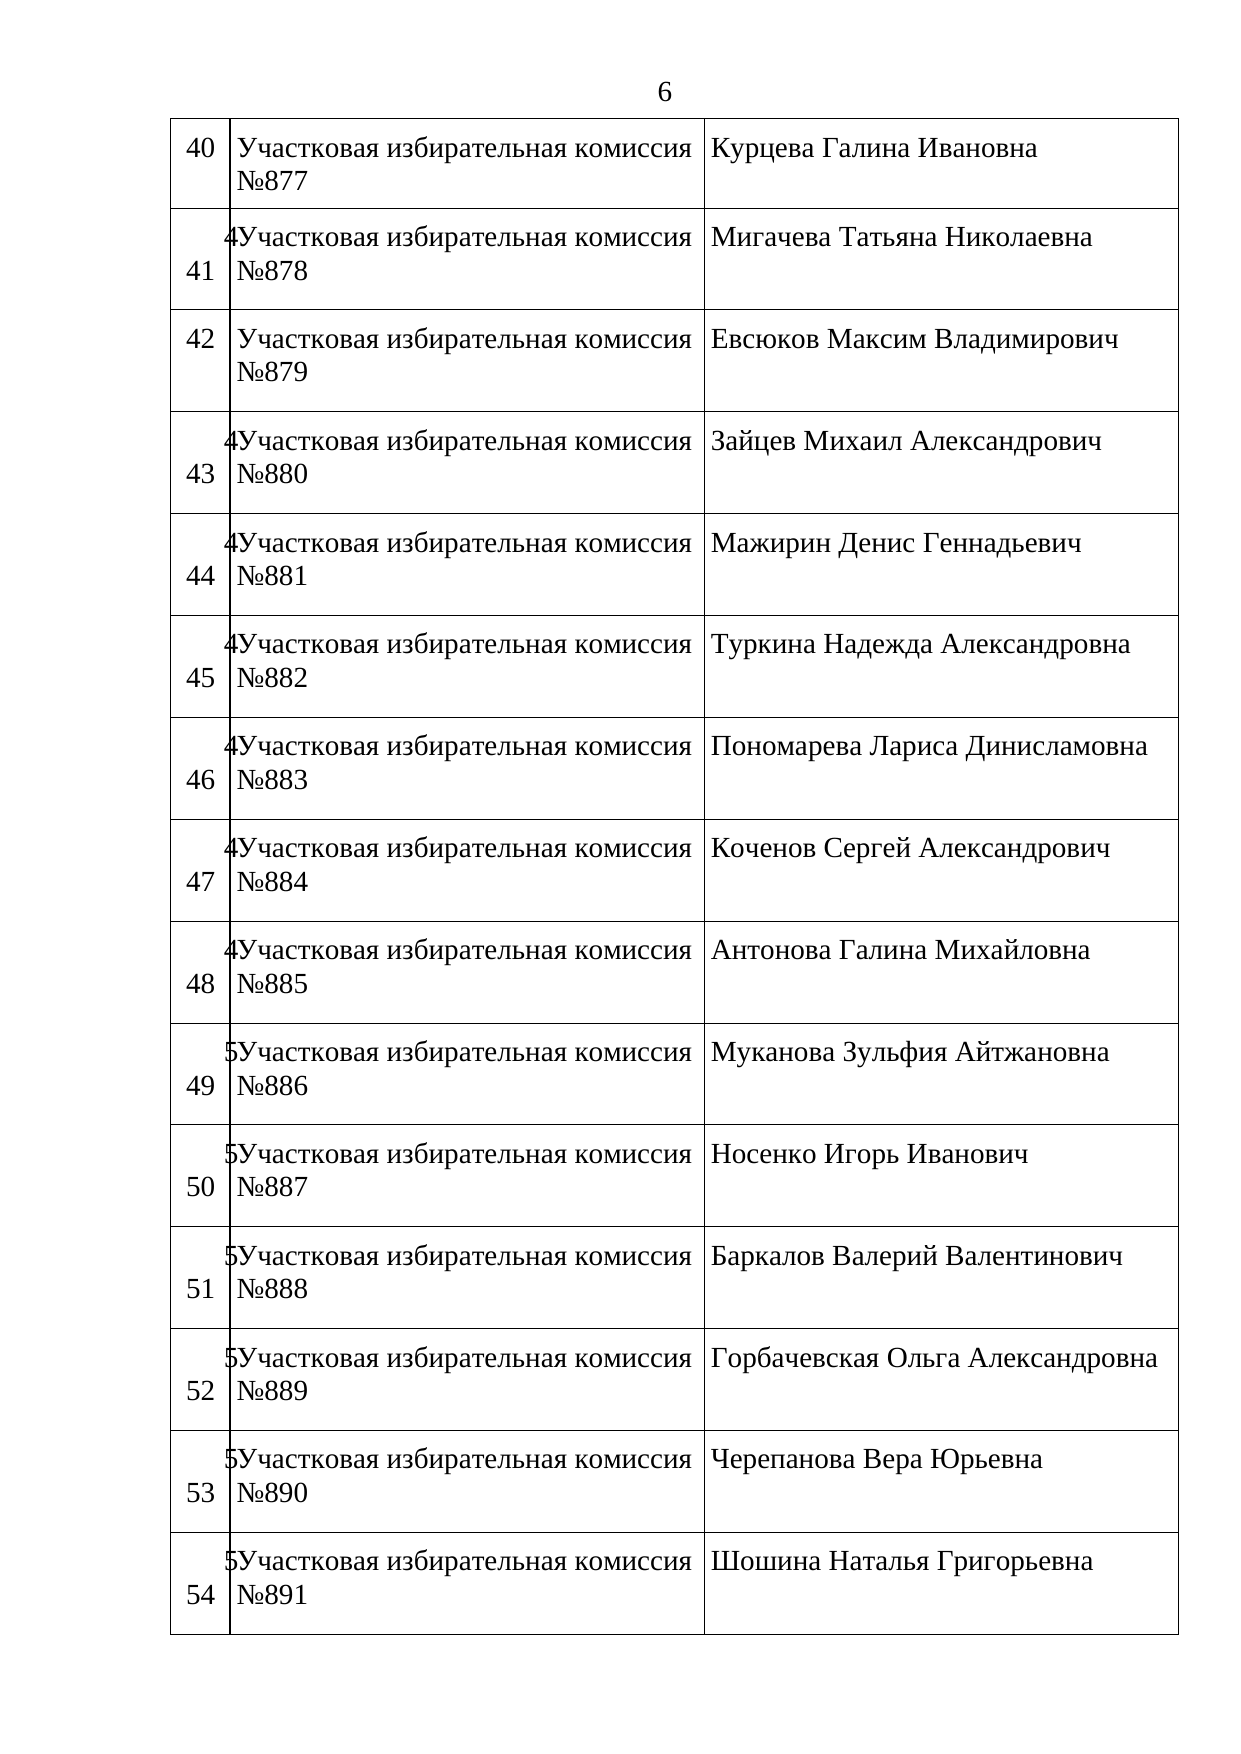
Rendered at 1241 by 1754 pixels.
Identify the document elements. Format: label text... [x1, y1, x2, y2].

table_cell 448 [171, 922, 229, 1022]
table_cell 554 [171, 1533, 229, 1634]
table_cell Участковая избирательная комиссия №878 [231, 209, 704, 309]
table_cell Участковая избирательная комиссия №884 [231, 820, 704, 921]
table_cell Участковая избирательная комиссия №879 [231, 310, 704, 411]
table_cell 552 [171, 1329, 229, 1430]
table_cell Участковая избирательная комиссия №886 [231, 1024, 704, 1124]
table_cell Участковая избирательная комиссия №877 [231, 119, 704, 207]
table_cell Евсюков Максим Владимирович [705, 310, 1178, 411]
table_cell 40 [171, 119, 229, 207]
table_cell Участковая избирательная комиссия №883 [231, 718, 704, 819]
table_cell Участковая избирательная комиссия №890 [231, 1431, 704, 1532]
table_cell Участковая избирательная комиссия №889 [231, 1329, 704, 1430]
table_cell 549 [171, 1024, 229, 1124]
table_cell 550 [171, 1125, 229, 1226]
table_cell Участковая избирательная комиссия №882 [231, 616, 704, 717]
table_cell Шошина Наталья Григорьевна [705, 1533, 1178, 1634]
table_cell Участковая избирательная комиссия №888 [231, 1227, 704, 1328]
table_cell Мигачева Татьяна Николаевна [705, 209, 1178, 309]
table_cell Баркалов Валерий Валентинович [705, 1227, 1178, 1328]
table_cell Зайцев Михаил Александрович [705, 412, 1178, 513]
table_cell Курцева Галина Ивановна [705, 119, 1178, 207]
table_cell 551 [171, 1227, 229, 1328]
table_cell Пономарева Лариса Динисламовна [705, 718, 1178, 819]
table_cell 447 [171, 820, 229, 921]
table_cell 444 [171, 514, 229, 615]
table_cell Антонова Галина Михайловна [705, 922, 1178, 1022]
table_cell Горбачевская Ольга Александровна [705, 1329, 1178, 1430]
table_cell Черепанова Вера Юрьевна [705, 1431, 1178, 1532]
table_cell Участковая избирательная комиссия №885 [231, 922, 704, 1022]
table_cell 445 [171, 616, 229, 717]
table_cell Мажирин Денис Геннадьевич [705, 514, 1178, 615]
table_cell Муканова Зульфия Айтжановна [705, 1024, 1178, 1124]
table_cell Участковая избирательная комиссия №891 [231, 1533, 704, 1634]
table_cell Участковая избирательная комиссия №881 [231, 514, 704, 615]
table_cell Участковая избирательная комиссия №880 [231, 412, 704, 513]
table_cell Участковая избирательная комиссия №887 [231, 1125, 704, 1226]
table_cell 42 [171, 310, 229, 411]
table_cell 446 [171, 718, 229, 819]
table_cell 553 [171, 1431, 229, 1532]
table_cell Коченов Сергей Александрович [705, 820, 1178, 921]
table_cell Носенко Игорь Иванович [705, 1125, 1178, 1226]
table_cell 441 [171, 209, 229, 309]
table_cell Туркина Надежда Александровна [705, 616, 1178, 717]
table_cell 443 [171, 412, 229, 513]
